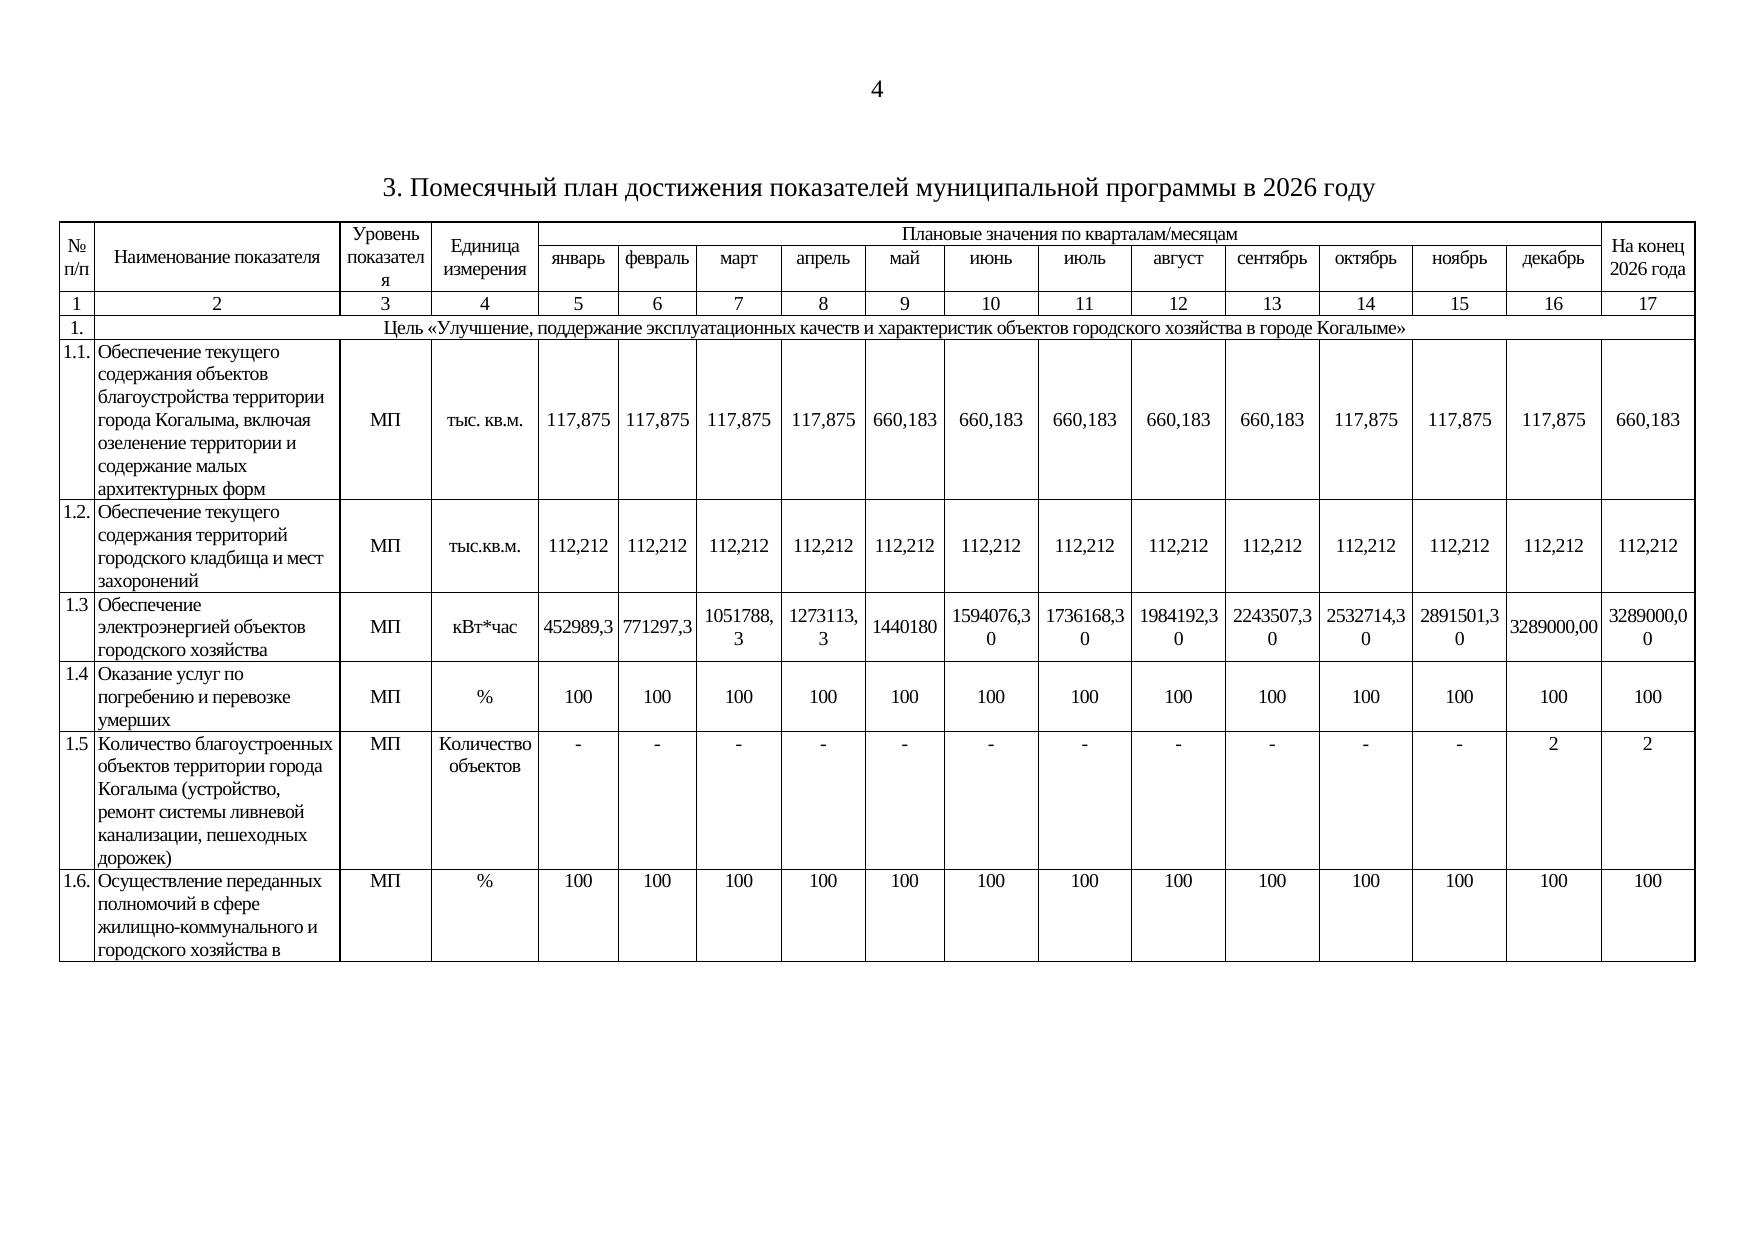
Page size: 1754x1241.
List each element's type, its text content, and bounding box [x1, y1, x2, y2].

table_cell МП [341, 662, 431, 731]
table_cell 2532714,30 [1320, 593, 1412, 661]
table_cell 100 [1507, 870, 1601, 961]
table_header № п/п [60, 223, 94, 291]
table_cell апрель [782, 246, 865, 291]
table_cell - [697, 732, 781, 868]
table_cell 117,875 [782, 340, 865, 499]
table_cell 1.5 [60, 732, 94, 868]
table_cell 117,875 [1413, 340, 1506, 499]
table_cell тыс.кв.м. [432, 500, 538, 592]
table_cell 2 [1507, 732, 1601, 868]
table_cell - [1413, 732, 1506, 868]
table_cell - [619, 732, 696, 868]
table_cell % [432, 870, 538, 961]
table_cell 117,875 [697, 340, 781, 499]
table_cell - [866, 732, 944, 868]
table_cell 112,212 [866, 500, 944, 592]
table_cell 100 [945, 870, 1038, 961]
table_cell % [432, 662, 538, 731]
table_cell 1594076,30 [945, 593, 1038, 661]
table_cell 100 [782, 662, 865, 731]
table_cell - [1320, 732, 1412, 868]
table_header Наименование показателя [95, 223, 339, 291]
table_cell 100 [1226, 870, 1319, 961]
table_cell 771297,3 [619, 593, 696, 661]
table_cell 1273113,3 [782, 593, 865, 661]
table_cell 1051788,3 [697, 593, 781, 661]
table_cell МП [341, 500, 431, 592]
table_cell 100 [697, 870, 781, 961]
table_cell октябрь [1320, 246, 1412, 291]
table_cell 100 [619, 870, 696, 961]
table_cell 100 [782, 870, 865, 961]
table_cell 1736168,30 [1039, 593, 1131, 661]
table_cell август [1132, 246, 1225, 291]
table_cell 1.1. [60, 340, 94, 499]
table_cell МП [341, 340, 431, 499]
table_cell 100 [1132, 662, 1225, 731]
table_cell тыс. кв.м. [432, 340, 538, 499]
table_cell 112,212 [539, 500, 618, 592]
table_cell 660,183 [1039, 340, 1131, 499]
table_cell 1.2. [60, 500, 94, 592]
table_cell март [697, 246, 781, 291]
table_cell МП [341, 593, 431, 661]
table_cell 112,212 [619, 500, 696, 592]
table_cell 100 [619, 662, 696, 731]
table_header Единица измерения [432, 223, 538, 291]
table_cell - [1226, 732, 1319, 868]
table_cell 112,212 [1226, 500, 1319, 592]
table_cell 452989,3 [539, 593, 618, 661]
table_cell июль [1039, 246, 1131, 291]
table_cell 100 [866, 870, 944, 961]
table_cell июнь [945, 246, 1038, 291]
table_cell 660,183 [1226, 340, 1319, 499]
table_cell 100 [1507, 662, 1601, 731]
table_cell 1.3 [60, 593, 94, 661]
table_cell 1.6. [60, 870, 94, 961]
table_cell 1440180 [866, 593, 944, 661]
table_cell 112,212 [1320, 500, 1412, 592]
table_cell май [866, 246, 944, 291]
table_cell - [782, 732, 865, 868]
table_cell 112,212 [782, 500, 865, 592]
table_cell 100 [1039, 870, 1131, 961]
table_cell 117,875 [619, 340, 696, 499]
table_cell 100 [1320, 870, 1412, 961]
table_cell 112,212 [1039, 500, 1131, 592]
table_cell 2 [1602, 732, 1694, 868]
table_header На конец 2026 года [1602, 223, 1694, 291]
table_cell 660,183 [1132, 340, 1225, 499]
table_cell - [539, 732, 618, 868]
table_cell 117,875 [1320, 340, 1412, 499]
table_cell 100 [1602, 662, 1694, 731]
table_cell 100 [1039, 662, 1131, 731]
table_cell 112,212 [1413, 500, 1506, 592]
table_cell - [1132, 732, 1225, 868]
table_cell 100 [1132, 870, 1225, 961]
table_cell 117,875 [539, 340, 618, 499]
table_cell МП [341, 732, 431, 868]
table_cell - [945, 732, 1038, 868]
table_cell 100 [1413, 870, 1506, 961]
table_cell 3289000,00 [1602, 593, 1694, 661]
table_cell 660,183 [1602, 340, 1694, 499]
table_cell ноябрь [1413, 246, 1506, 291]
table_cell 100 [539, 870, 618, 961]
table_cell кВт*час [432, 593, 538, 661]
table_cell Количество объектов [432, 732, 538, 868]
table_cell 3289000,00 [1507, 593, 1601, 661]
table_cell 100 [945, 662, 1038, 731]
table_cell февраль [619, 246, 696, 291]
table_cell 1.4 [60, 662, 94, 731]
table_cell 112,212 [1132, 500, 1225, 592]
table_cell 112,212 [945, 500, 1038, 592]
table_cell 112,212 [1507, 500, 1601, 592]
table_cell - [1039, 732, 1131, 868]
table_cell 2243507,30 [1226, 593, 1319, 661]
table_cell 100 [539, 662, 618, 731]
table_cell 112,212 [1602, 500, 1694, 592]
table_cell январь [539, 246, 618, 291]
table_cell 2891501,30 [1413, 593, 1506, 661]
table_cell 100 [1320, 662, 1412, 731]
table_cell 100 [697, 662, 781, 731]
table_cell декабрь [1507, 246, 1601, 291]
table_cell 660,183 [866, 340, 944, 499]
table_cell 117,875 [1507, 340, 1601, 499]
table_cell МП [341, 870, 431, 961]
table_cell 100 [1602, 870, 1694, 961]
table_cell сентябрь [1226, 246, 1319, 291]
text 3. Помесячный план достижения показателей муниципальной программы в 2026 году [59, 171, 1695, 202]
table_cell 100 [1226, 662, 1319, 731]
table_cell 1984192,30 [1132, 593, 1225, 661]
table_cell 660,183 [945, 340, 1038, 499]
table_cell 112,212 [697, 500, 781, 592]
table_cell 100 [866, 662, 944, 731]
table_cell 100 [1413, 662, 1506, 731]
